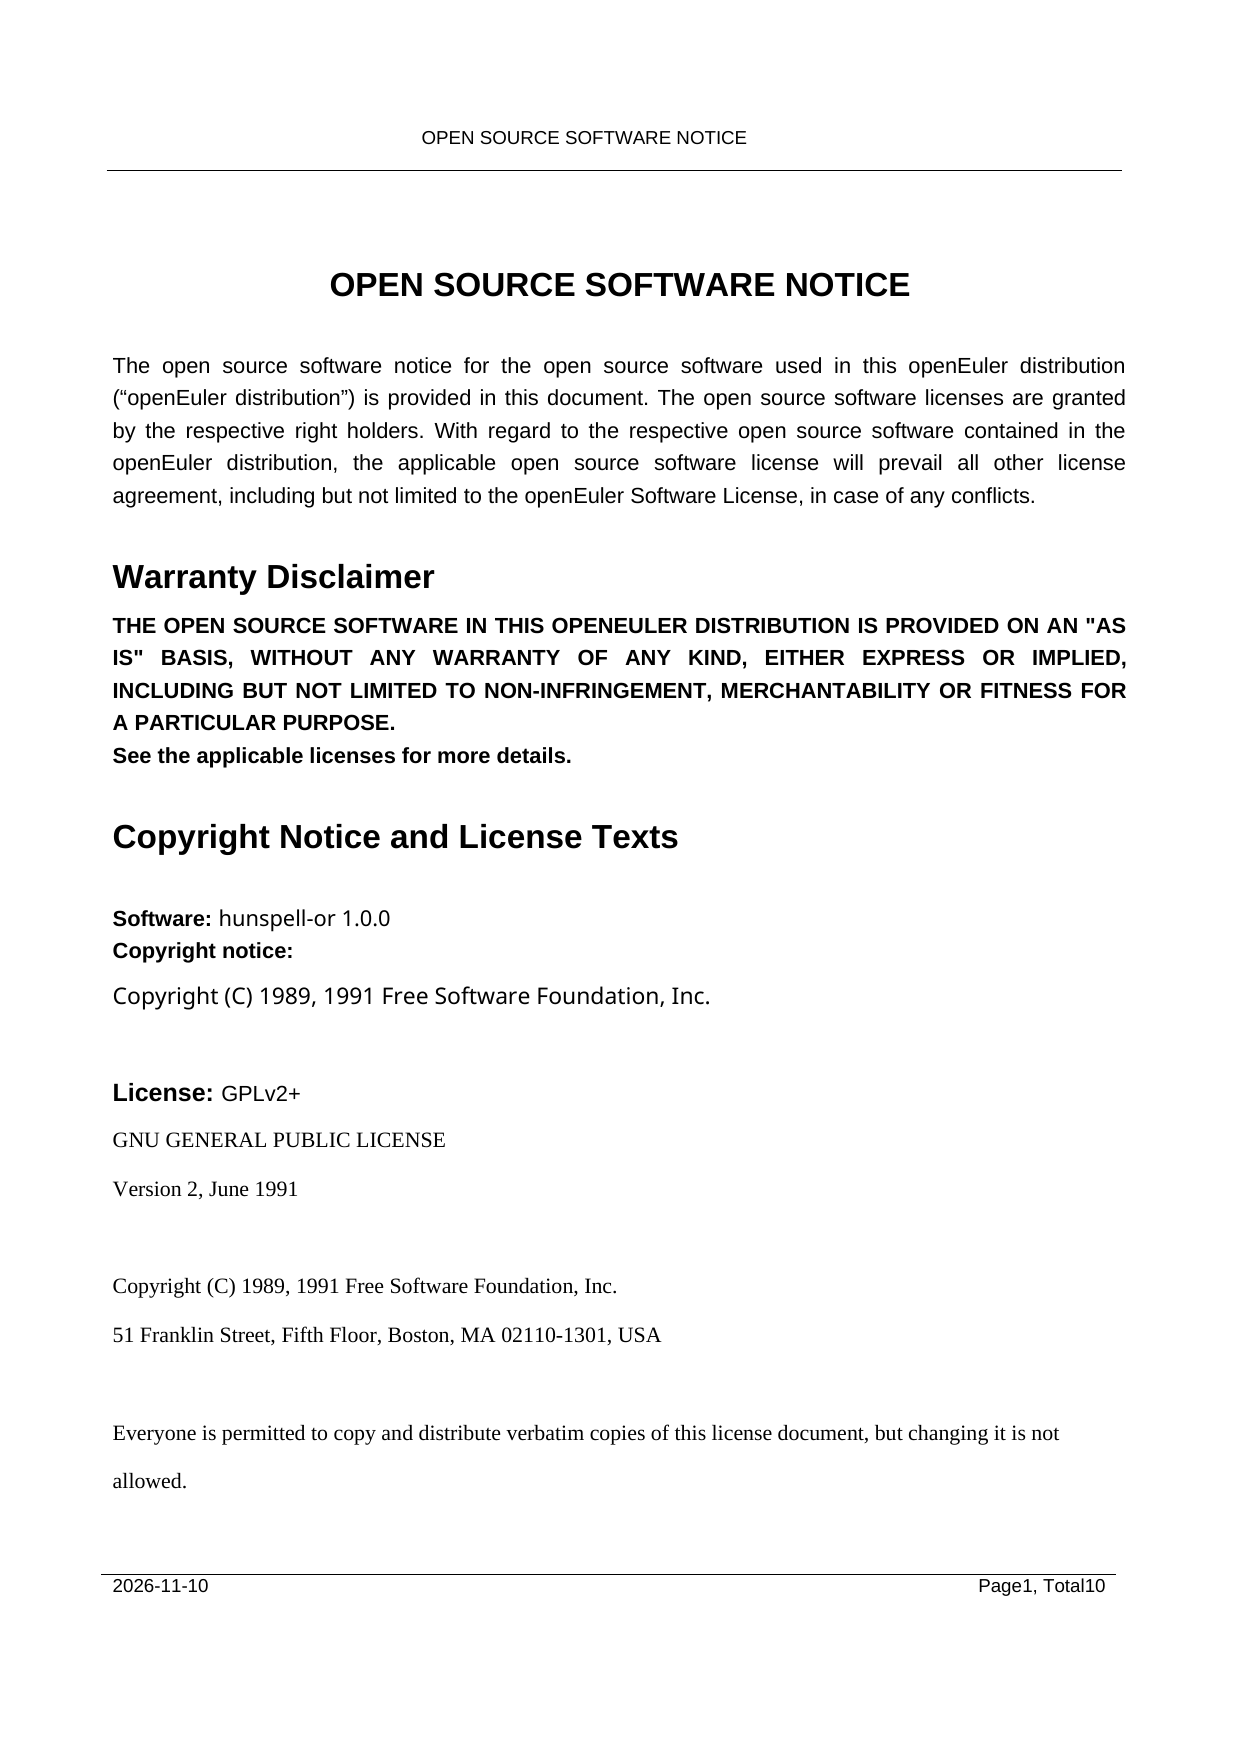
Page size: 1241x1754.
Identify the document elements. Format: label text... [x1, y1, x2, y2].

text Copyright notice: [112, 934, 1128, 966]
text License: GPLv2+ [112, 1077, 1128, 1109]
text Copyright (C) 1989, 1991 Free Software Foundation, Inc. [112, 979, 1128, 1060]
text Software: hunspell-or 1.0.0 [112, 901, 1128, 934]
text THE OPEN SOURCE SOFTWARE IN THIS OPENEULER DISTRIBUTION IS PROVIDED ON AN "AS IS" BASIS, WITHOUT ANY WARRANTY OF ANY KIND, EITHER EXPRESS OR IMPLIED, INCLUDING BUT NOT LIMITED TO NON-INFRINGEMENT, MERCHANTABILITY OR FITNESS FOR A PARTICULAR PURPOSE. See the applicable licenses for more details. [112, 609, 1128, 771]
text OPEN SOURCE SOFTWARE NOTICE [112, 251, 1128, 316]
text Copyright Notice and License Texts [112, 804, 1128, 869]
text The open source software notice for the open source software used in this openEuler distribution (“openEuler distribution”) is provided in this document. The open source software licenses are granted by the respective right holders. With regard to the respective open source software contained in the openEuler distribution, the applicable open source software license will prevail all other license agreement, including but not limited to the openEuler Software License, in case of any conflicts. [112, 349, 1128, 511]
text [112, 1123, 1128, 1497]
text Warranty Disclaimer [112, 544, 1128, 609]
